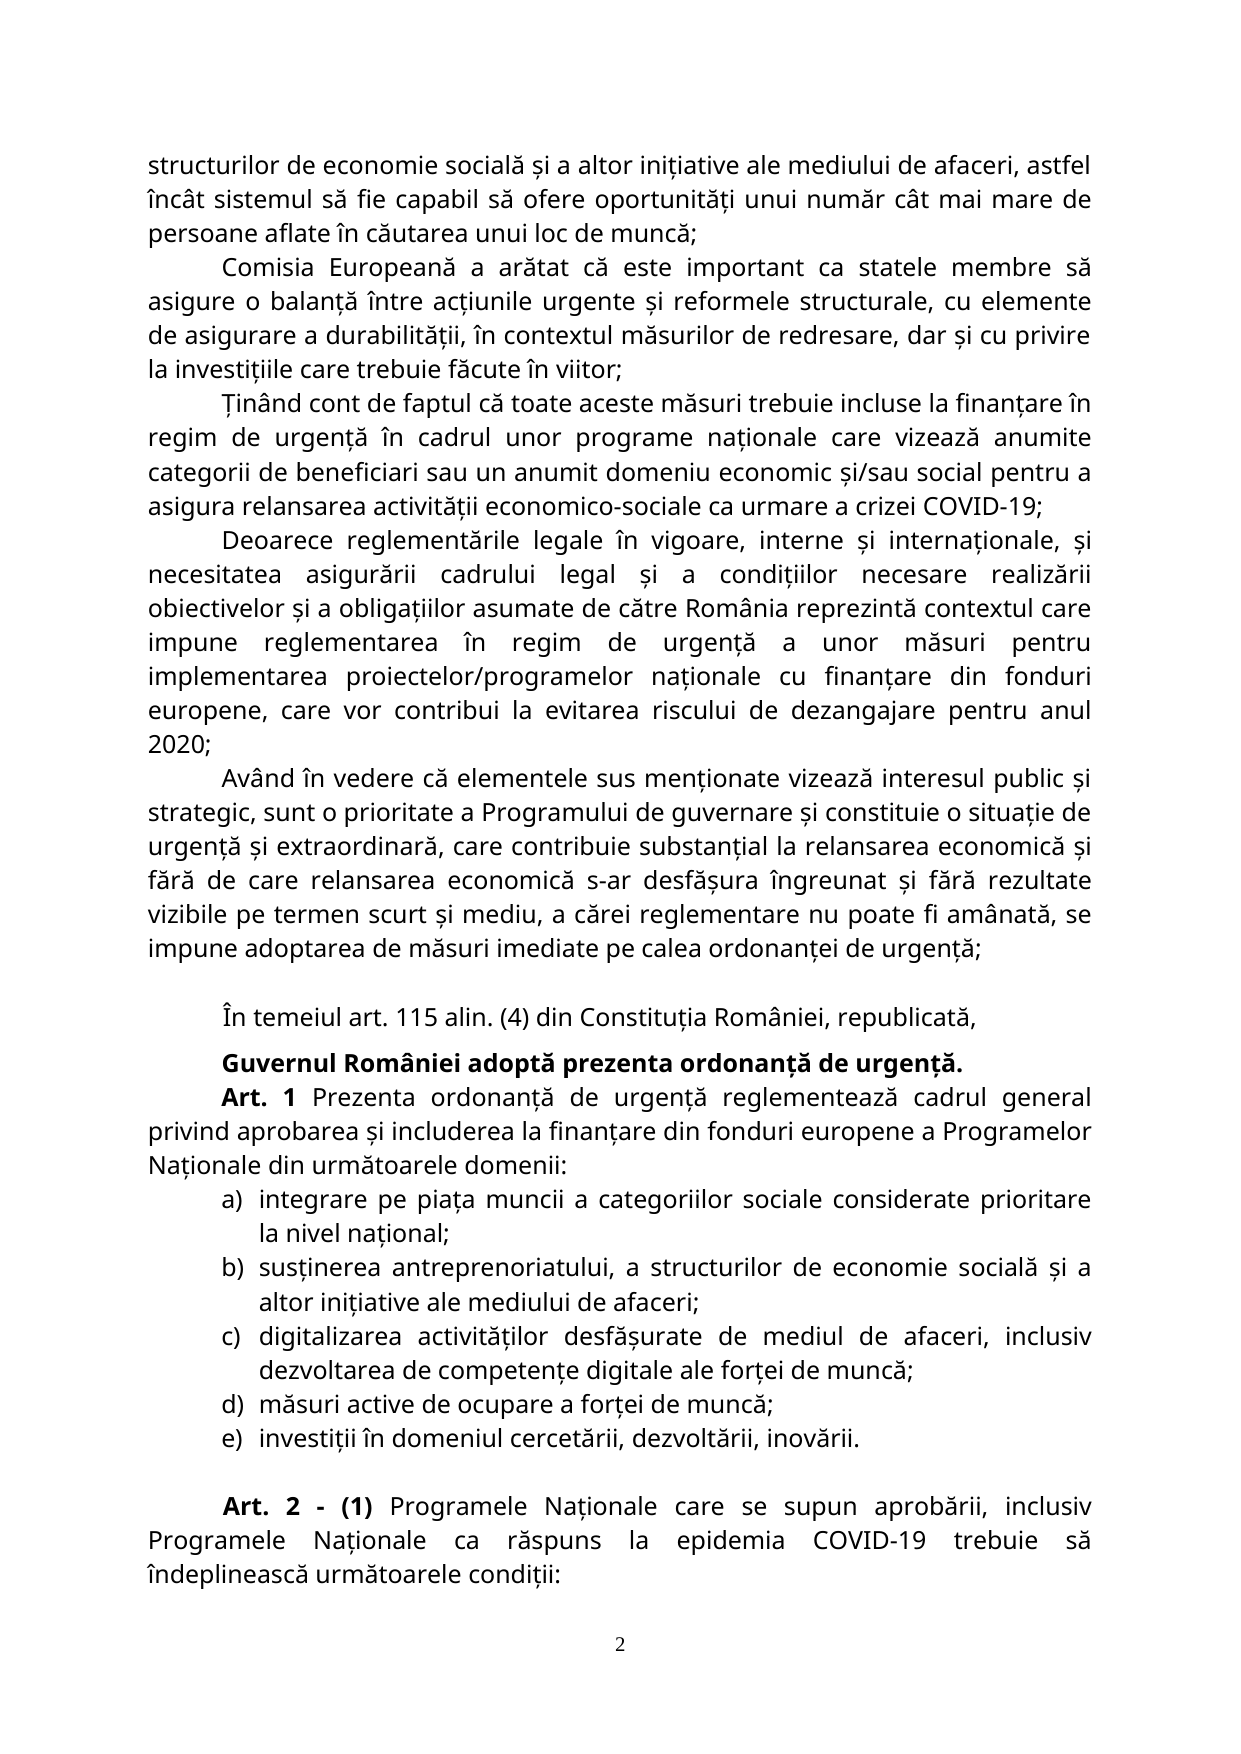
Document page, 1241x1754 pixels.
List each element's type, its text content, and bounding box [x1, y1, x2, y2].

text Art. 1 Prezenta ordonanță de urgență reglementează cadrul general privind aprobarea și includerea la finanțare din fonduri europene a Programelor Naționale din următoarele domenii: [148, 1080, 1093, 1182]
text Având în vedere că elementele sus menționate vizează interesul public și strategic, sunt o prioritate a Programului de guvernare și constituie o situație de urgență și extraordinară, care contribuie substanțial la relansarea economică și fără de care relansarea economică s-ar desfășura îngreunat și fără rezultate vizibile pe termen scurt și mediu, a cărei reglementare nu poate fi amânată, se impune adoptarea de măsuri imediate pe calea ordonanței de urgență; [148, 761, 1093, 965]
text În temeiul art. 115 alin. (4) din Constituția României, republicată, [148, 999, 1093, 1033]
text Guvernul României adoptă prezenta ordonanță de urgență. [148, 1046, 1093, 1080]
list măsuri active de ocupare a forței de muncă; [221, 1386, 1093, 1420]
text Art. 2 - (1) Programele Naționale care se supun aprobării, inclusiv Programele Naționale ca răspuns la epidemia COVID-19 trebuie să îndeplinească următoarele condiții: [148, 1488, 1093, 1591]
list susținerea antreprenoriatului, a structurilor de economie socială și a altor inițiative ale mediului de afaceri; [221, 1250, 1093, 1318]
text Ținând cont de faptul că toate aceste măsuri trebuie incluse la finanțare în regim de urgență în cadrul unor programe naționale care vizează anumite categorii de beneficiari sau un anumit domeniu economic și/sau social pentru a asigura relansarea activității economico-sociale ca urmare a crizei COVID-19; [148, 386, 1093, 522]
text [148, 148, 1093, 250]
list integrare pe piața muncii a categoriilor sociale considerate prioritare la nivel național; [221, 1182, 1093, 1250]
text Deoarece reglementările legale în vigoare, interne și internaționale, și necesitatea asigurării cadrului legal și a condițiilor necesare realizării obiectivelor și a obligațiilor asumate de către România reprezintă contextul care impune reglementarea în regim de urgență a unor măsuri pentru implementarea proiectelor/programelor naționale cu finanțare din fonduri europene, care vor contribui la evitarea riscului de dezangajare pentru anul 2020; [148, 522, 1093, 761]
text Comisia Europeană a arătat că este important ca statele membre să asigure o balanță între acțiunile urgente și reformele structurale, cu elemente de asigurare a durabilității, în contextul măsurilor de redresare, dar și cu privire la investițiile care trebuie făcute în viitor; [148, 250, 1093, 386]
list investiții în domeniul cercetării, dezvoltării, inovării. [221, 1420, 1093, 1454]
list digitalizarea activităților desfășurate de mediul de afaceri, inclusiv dezvoltarea de competențe digitale ale forței de muncă; [221, 1318, 1093, 1386]
